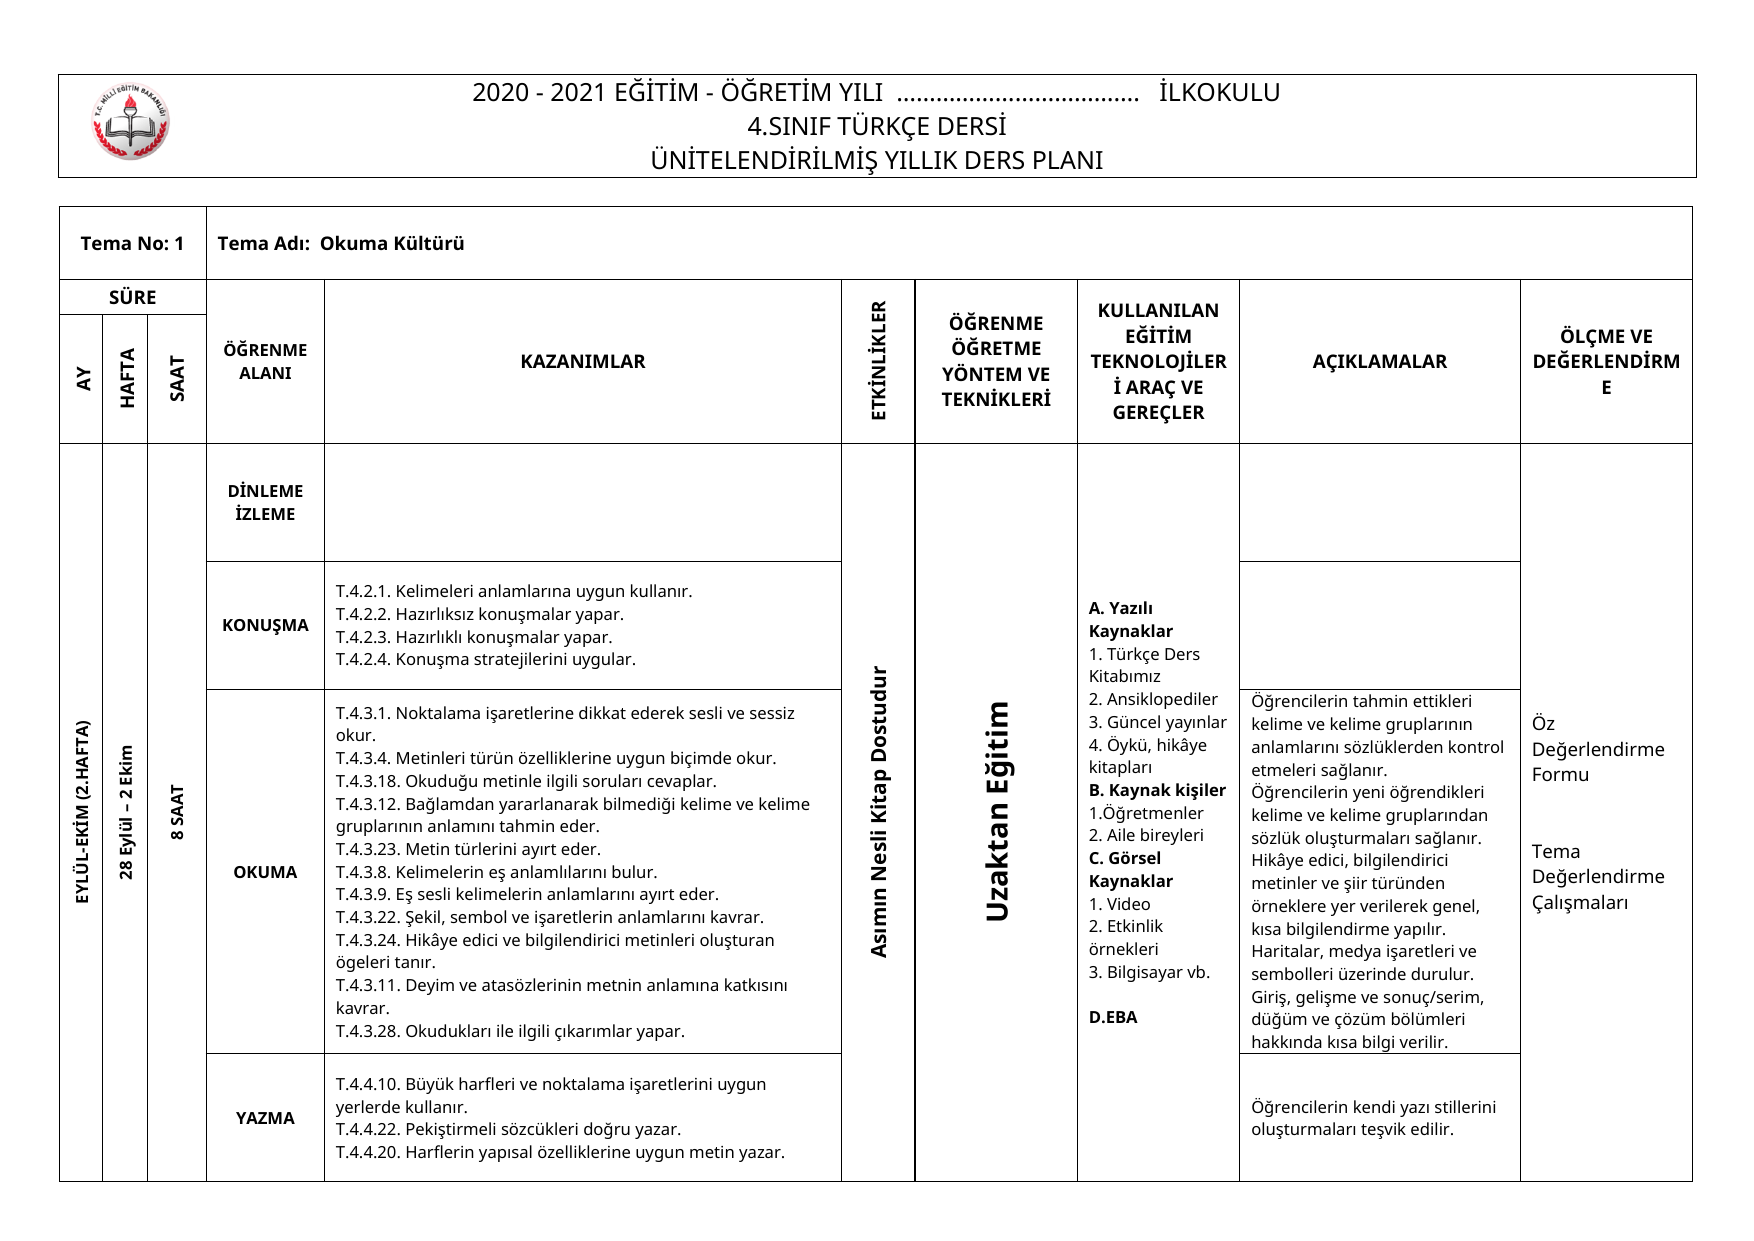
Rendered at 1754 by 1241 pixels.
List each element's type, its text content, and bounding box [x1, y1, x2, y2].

table_cell 28 Eylül – 2 Ekim [103, 444, 147, 1181]
table_cell Öğrencilerin tahmin ettikleri kelime ve kelime gruplarının anlamlarını sözlüklerden kontrol etmeleri sağlanır. Öğrencilerin yeni öğrendikleri kelime ve kelime gruplarından sözlük oluşturmaları sağlanır. Hikâye edici, bilgilendirici metinler ve şiir türünden örneklere yer verilerek genel, kısa bilgilendirme yapılır. Haritalar, medya işaretleri ve sembolleri üzerinde durulur. Giriş, gelişme ve sonuç/serim, düğüm ve çözüm bölümleri hakkında kısa bilgi verilir. [1240, 690, 1520, 1053]
table_header Tema No: 1 [60, 207, 206, 279]
table_cell T.4.2.1. Kelimeleri anlamlarına uygun kullanır. T.4.2.2. Hazırlıksız konuşmalar yapar. T.4.2.3. Hazırlıklı konuşmalar yapar. T.4.2.4. Konuşma stratejilerini uygular. [325, 562, 841, 689]
table_cell [1240, 444, 1520, 561]
table_cell AY [60, 315, 102, 443]
table_cell EYLÜL-EKİM (2.HAFTA) [60, 444, 102, 1181]
table_cell Öz Değerlendirme Formu Tema Değerlendirme Çalışmaları [1521, 444, 1692, 1181]
table_cell 8 SAAT [148, 444, 206, 1181]
table_cell SAAT [148, 315, 206, 443]
table_cell YAZMA [207, 1054, 324, 1181]
table_cell KULLANILAN EĞİTİM TEKNOLOJİLERİ ARAÇ VE GEREÇLER [1078, 280, 1239, 443]
table_cell AÇIKLAMALAR [1240, 280, 1520, 443]
table_cell KONUŞMA [207, 562, 324, 689]
table_cell SÜRE [60, 280, 206, 314]
table_cell [1240, 562, 1520, 689]
table_cell ÖĞRENME ALANI [207, 280, 324, 443]
table_cell KAZANIMLAR [325, 280, 841, 443]
table_cell ÖĞRENME ÖĞRETME YÖNTEM VE TEKNİKLERİ [916, 280, 1077, 443]
table_cell DİNLEME İZLEME [207, 444, 324, 561]
table_cell T.4.4.10. Büyük harfleri ve noktalama işaretlerini uygun yerlerde kullanır. T.4.4.22. Pekiştirmeli sözcükleri doğru yazar. T.4.4.20. Harflerin yapısal özelliklerine uygun metin yazar. [325, 1054, 841, 1181]
table_cell ÖLÇME VE DEĞERLENDİRME [1521, 280, 1692, 443]
table_cell OKUMA [207, 690, 324, 1053]
table_cell A. Yazılı Kaynaklar 1. Türkçe Ders Kitabımız 2. Ansiklopediler 3. Güncel yayınlar 4. Öykü, hikâye kitapları B. Kaynak kişiler 1.Öğretmenler 2. Aile bireyleri C. Görsel Kaynaklar 1. Video 2. Etkinlik örnekleri 3. Bilgisayar vb. D.EBA [1078, 444, 1239, 1181]
table_cell HAFTA [103, 315, 147, 443]
table_cell T.4.3.1. Noktalama işaretlerine dikkat ederek sesli ve sessiz okur. T.4.3.4. Metinleri türün özelliklerine uygun biçimde okur. T.4.3.18. Okuduğu metinle ilgili soruları cevaplar. T.4.3.12. Bağlamdan yararlanarak bilmediği kelime ve kelime gruplarının anlamını tahmin eder. T.4.3.23. Metin türlerini ayırt eder. T.4.3.8. Kelimelerin eş anlamlılarını bulur. T.4.3.9. Eş sesli kelimelerin anlamlarını ayırt eder. T.4.3.22. Şekil, sembol ve işaretlerin anlamlarını kavrar. T.4.3.24. Hikâye edici ve bilgilendirici metinleri oluşturan ögeleri tanır. T.4.3.11. Deyim ve atasözlerinin metnin anlamına katkısını kavrar. T.4.3.28. Okudukları ile ilgili çıkarımlar yapar. [325, 690, 841, 1053]
table_header Tema Adı: Okuma Kültürü [207, 207, 1692, 279]
table_cell Asımın Nesli Kitap Dostudur [842, 444, 914, 1181]
table_cell [325, 444, 841, 561]
table_cell Uzaktan Eğitim [916, 444, 1077, 1181]
table_cell Öğrencilerin kendi yazı stillerini oluşturmaları teşvik edilir. [1240, 1054, 1520, 1181]
table_cell ETKİNLİKLER [842, 280, 914, 443]
picture [85, 77, 175, 167]
